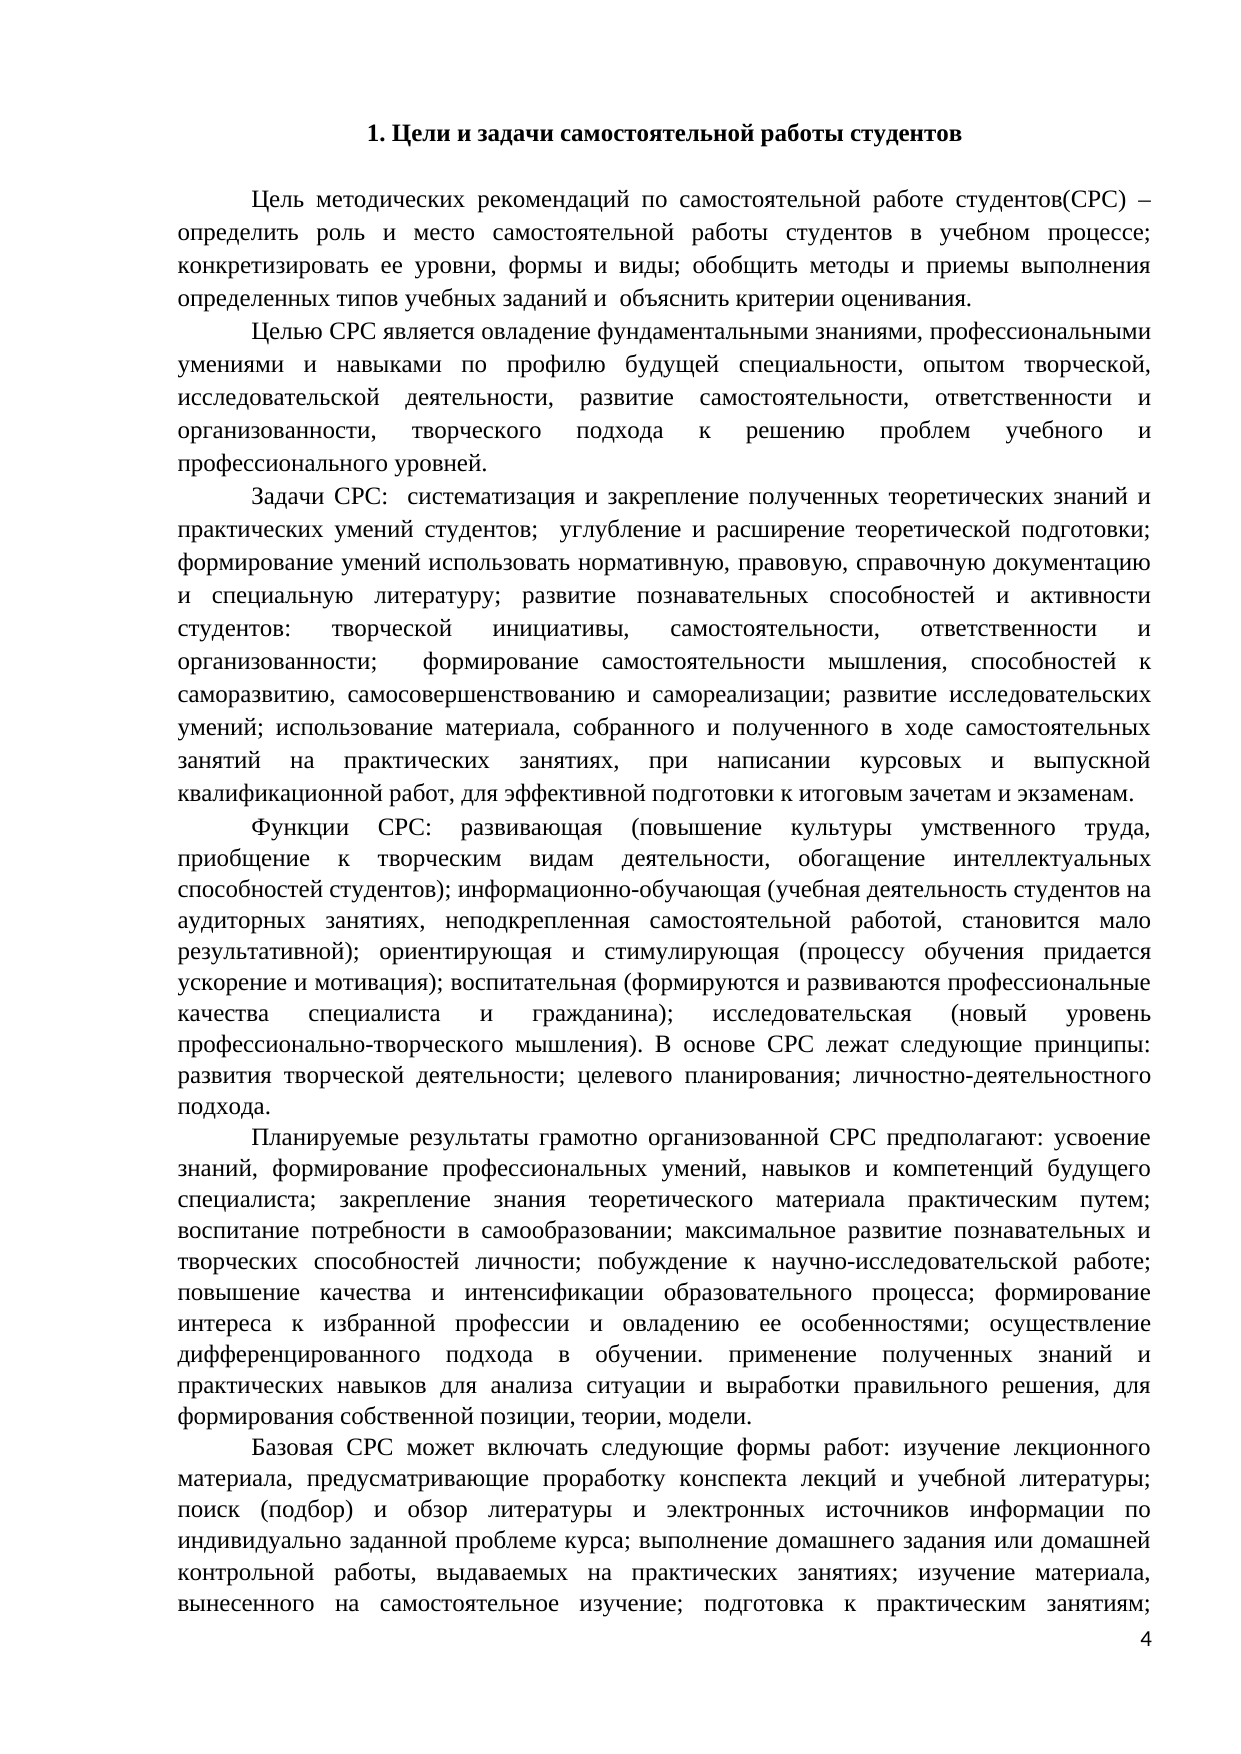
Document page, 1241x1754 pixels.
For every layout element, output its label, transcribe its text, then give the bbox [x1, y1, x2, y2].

text Функции СРС: развивающая (повышение культуры умственного труда, приобщение к творческим видам деятельности, обогащение интеллектуальных способностей студентов); информационно-обучающая (учебная деятельность студентов на аудиторных занятиях, неподкрепленная самостоятельной работой, становится мало результативной); ориентирующая и стимулирующая (процессу обучения придается ускорение и мотивация); воспитательная (формируются и развиваются профессиональные качества специалиста и гражданина); исследовательская (новый уровень профессионально-творческого мышления). В основе СРС лежат следующие принципы: развития творческой деятельности; целевого планирования; личностно-деятельностного подхода. [177, 812, 1152, 1120]
text Целью СРС является овладение фундаментальными знаниями, профессиональными умениями и навыками по профилю будущей специальности, опытом творческой, исследовательской деятельности, развитие самостоятельности, ответственности и организованности, творческого подхода к решению проблем учебного и профессионального уровней. [177, 316, 1152, 477]
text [177, 1432, 1152, 1616]
text 1. Цели и задачи самостоятельной работы студентов [177, 118, 1152, 147]
text Планируемые результаты грамотно организованной СРС предполагают: усвоение знаний, формирование профессиональных умений, навыков и компетенций будущего специалиста; закрепление знания теоретического материала практическим путем; воспитание потребности в самообразовании; максимальное развитие познавательных и творческих способностей личности; побуждение к научно-исследовательской работе; повышение качества и интенсификации образовательного процесса; формирование интереса к избранной профессии и овладению ее особенностями; осуществление дифференцированного подхода в обучении. применение полученных знаний и практических навыков для анализа ситуации и выработки правильного решения, для формирования собственной позиции, теории, модели. [177, 1122, 1152, 1430]
text Цель методических рекомендаций по самостоятельной работе студентов(СРС) – определить роль и место самостоятельной работы студентов в учебном процессе; конкретизировать ее уровни, формы и виды; обобщить методы и приемы выполнения определенных типов учебных заданий и объяснить критерии оценивания. [177, 184, 1152, 312]
text Задачи СРС: систематизация и закрепление полученных теоретических знаний и практических умений студентов; углубление и расширение теоретической подготовки; формирование умений использовать нормативную, правовую, справочную документацию и специальную литературу; развитие познавательных способностей и активности студентов: творческой инициативы, самостоятельности, ответственности и организованности; формирование самостоятельности мышления, способностей к саморазвитию, самосовершенствованию и самореализации; развитие исследовательских умений; использование материала, собранного и полученного в ходе самостоятельных занятий на практических занятиях, при написании курсовых и выпускной квалификационной работ, для эффективной подготовки к итоговым зачетам и экзаменам. [177, 481, 1152, 807]
